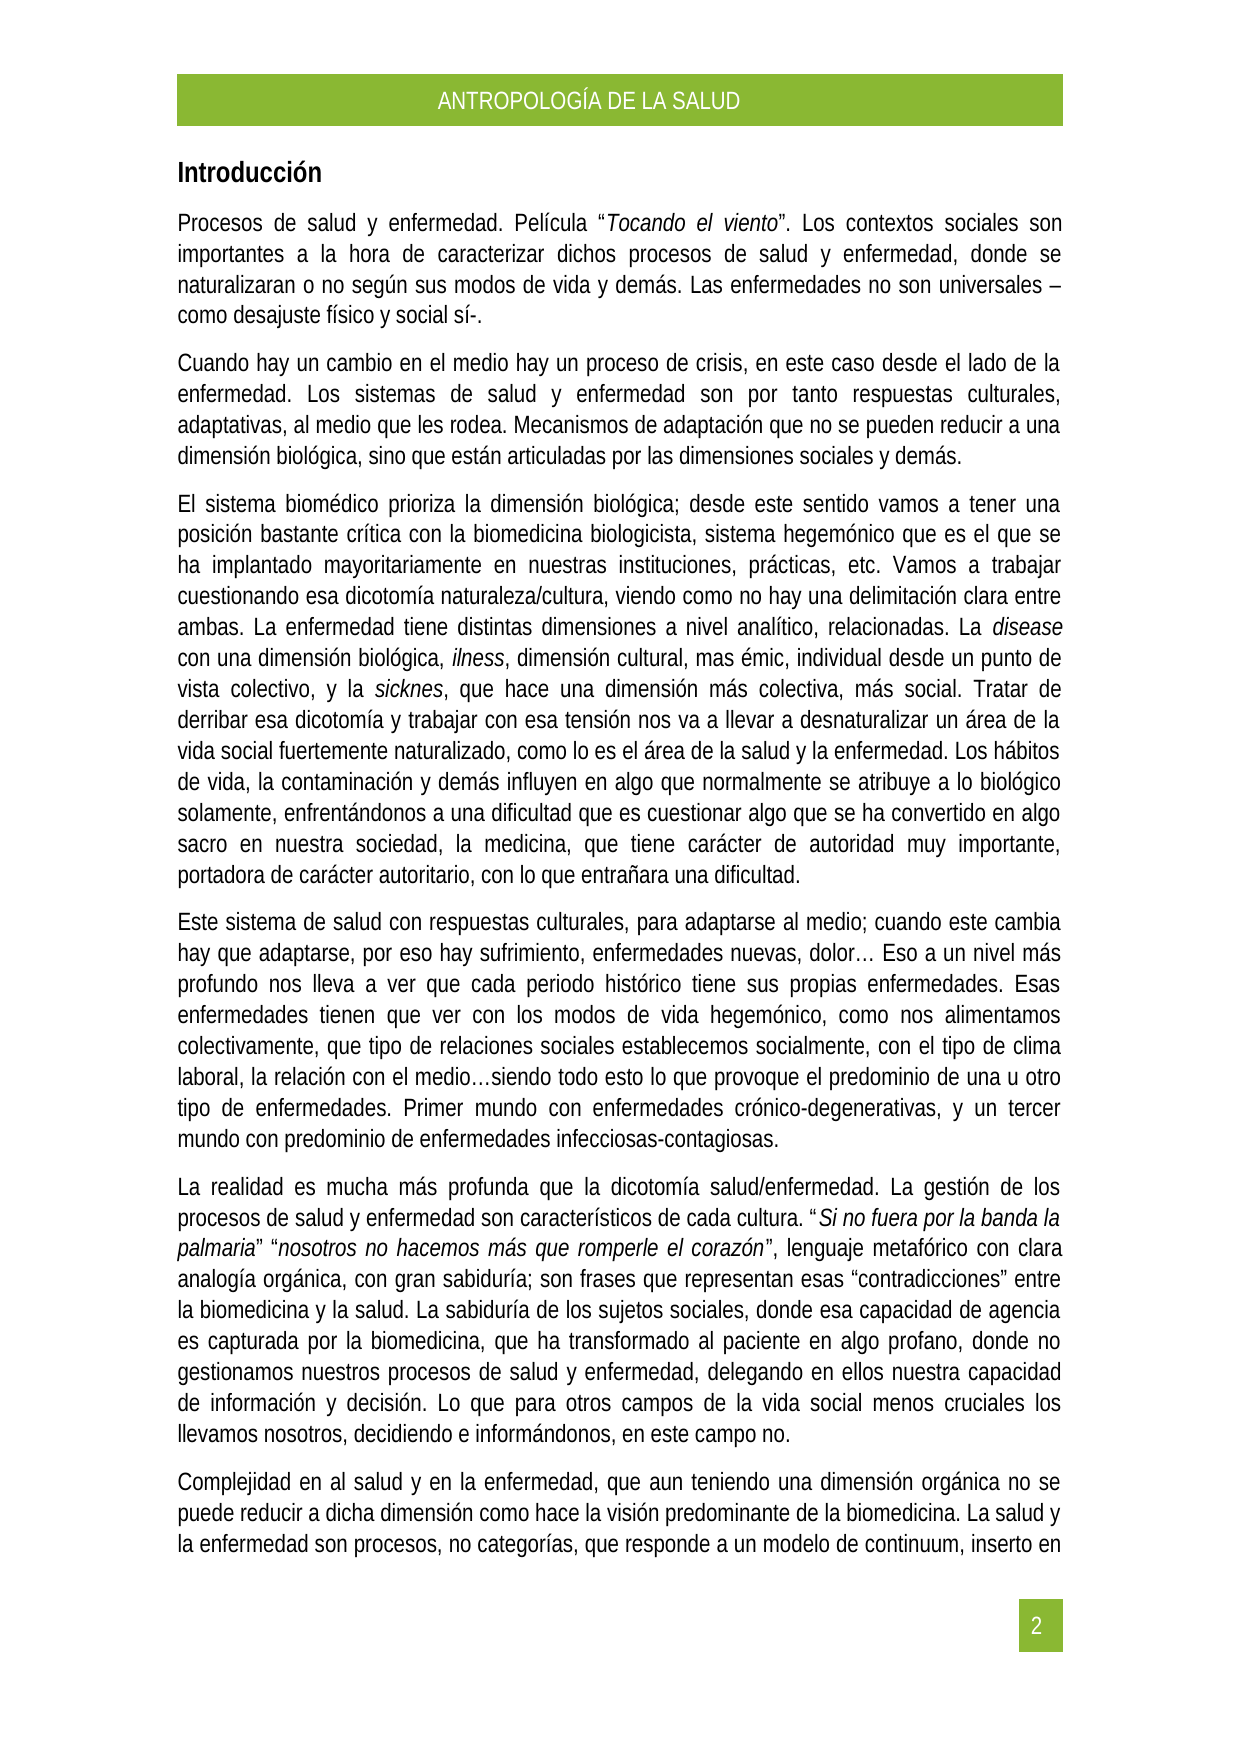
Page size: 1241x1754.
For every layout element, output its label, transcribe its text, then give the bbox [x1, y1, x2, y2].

text Procesos de salud y enfermedad. Película “Tocando el viento”. Los contextos sociales son importantes a la hora de caracterizar dichos procesos de salud y enfermedad, donde se naturalizaran o no según sus modos de vida y demás. Las enfermedades no son universales –como desajuste físico y social sí-. [177, 208, 1063, 329]
text Cuando hay un cambio en el medio hay un proceso de crisis, en este caso desde el lado de la enfermedad. Los sistemas de salud y enfermedad son por tanto respuestas culturales, adaptativas, al medio que les rodea. Mecanismos de adaptación que no se pueden reducir a una dimensión biológica, sino que están articuladas por las dimensiones sociales y demás. [177, 348, 1063, 469]
text El sistema biomédico prioriza la dimensión biológica; desde este sentido vamos a tener una posición bastante crítica con la biomedicina biologicista, sistema hegemónico que es el que se ha implantado mayoritariamente en nuestras instituciones, prácticas, etc. Vamos a trabajar cuestionando esa dicotomía naturaleza/cultura, viendo como no hay una delimitación clara entre ambas. La enfermedad tiene distintas dimensiones a nivel analítico, relacionadas. La disease con una dimensión biológica, ilness, dimensión cultural, mas émic, individual desde un punto de vista colectivo, y la sicknes, que hace una dimensión más colectiva, más social. Tratar de derribar esa dicotomía y trabajar con esa tensión nos va a llevar a desnaturalizar un área de la vida social fuertemente naturalizado, como lo es el área de la salud y la enfermedad. Los hábitos de vida, la contaminación y demás influyen en algo que normalmente se atribuye a lo biológico solamente, enfrentándonos a una dificultad que es cuestionar algo que se ha convertido en algo sacro en nuestra sociedad, la medicina, que tiene carácter de autoridad muy importante, portadora de carácter autoritario, con lo que entrañara una dificultad. [177, 488, 1063, 888]
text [177, 1467, 1063, 1557]
text Este sistema de salud con respuestas culturales, para adaptarse al medio; cuando este cambia hay que adaptarse, por eso hay sufrimiento, enfermedades nuevas, dolor… Eso a un nivel más profundo nos lleva a ver que cada periodo histórico tiene sus propias enfermedades. Esas enfermedades tienen que ver con los modos de vida hegemónico, como nos alimentamos colectivamente, que tipo de relaciones sociales establecemos socialmente, con el tipo de clima laboral, la relación con el medio…siendo todo esto lo que provoque el predominio de una u otro tipo de enfermedades. Primer mundo con enfermedades crónico-degenerativas, y un tercer mundo con predominio de enfermedades infecciosas-contagiosas. [177, 907, 1063, 1153]
text La realidad es mucha más profunda que la dicotomía salud/enfermedad. La gestión de los procesos de salud y enfermedad son característicos de cada cultura. “Si no fuera por la banda la palmaria” “nosotros no hacemos más que romperle el corazón”, lenguaje metafórico con clara analogía orgánica, con gran sabiduría; son frases que representan esas “contradicciones” entre la biomedicina y la salud. La sabiduría de los sujetos sociales, donde esa capacidad de agencia es capturada por la biomedicina, que ha transformado al paciente en algo profano, donde no gestionamos nuestros procesos de salud y enfermedad, delegando en ellos nuestra capacidad de información y decisión. Lo que para otros campos de la vida social menos cruciales los llevamos nosotros, decidiendo e informándonos, en este campo no. [177, 1172, 1063, 1448]
text Introducción [177, 155, 1063, 188]
